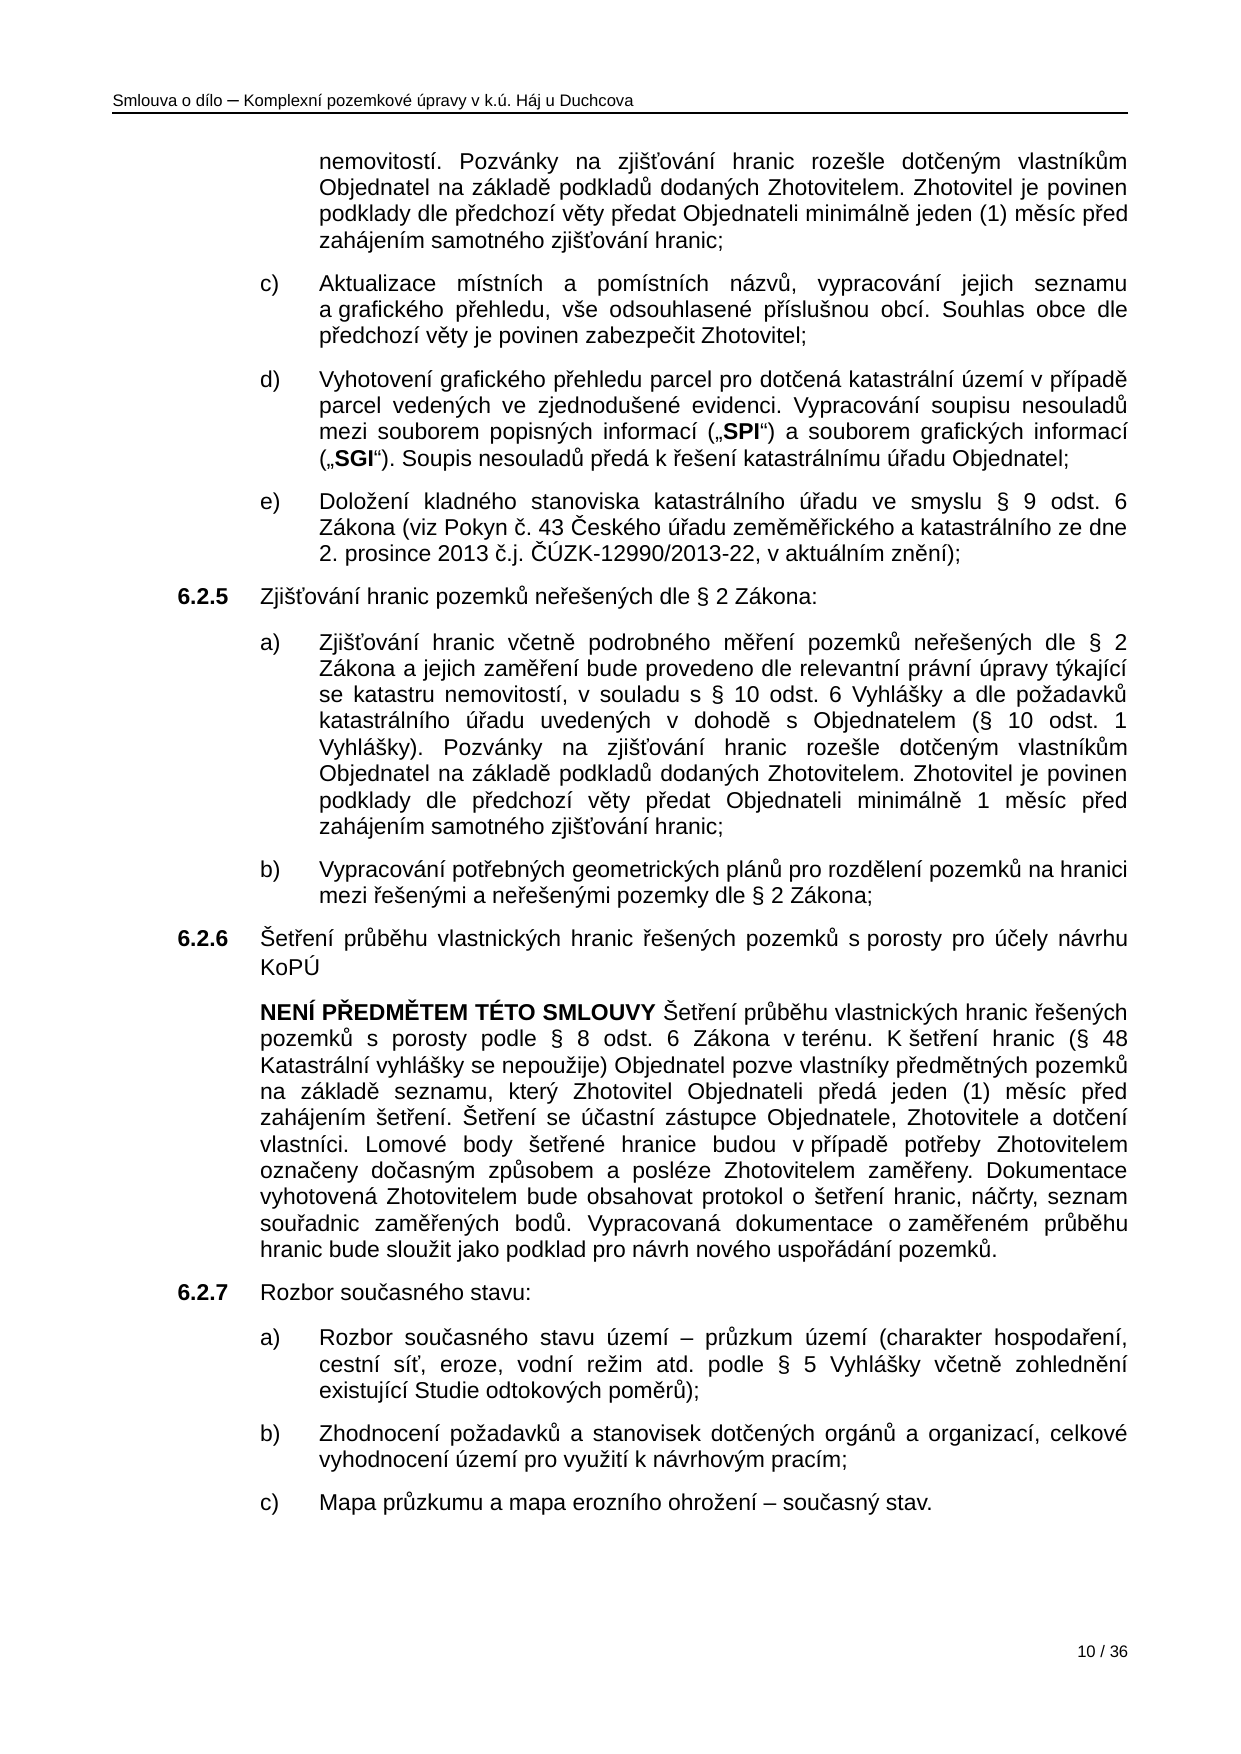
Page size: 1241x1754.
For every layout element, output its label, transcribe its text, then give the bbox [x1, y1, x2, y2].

list Zhodnocení požadavků a stanovisek dotčených orgánů a organizací, celkové vyhodnocení území pro využití k návrhovým pracím; [260, 1420, 1128, 1473]
list Mapa průzkumu a mapa erozního ohrožení – současný stav. [260, 1489, 1128, 1516]
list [260, 148, 1128, 253]
list Zjišťování hranic včetně podrobného měření pozemků neřešených dle § 2 Zákona a jejich zaměření bude provedeno dle relevantní právní úpravy týkající se katastru nemovitostí, v souladu s § 10 odst. 6 Vyhlášky a dle požadavků katastrálního úřadu uvedených v dohodě s Objednatelem (§ 10 odst. 1 Vyhlášky). Pozvánky na zjišťování hranic rozešle dotčeným vlastníkům Objednatel na základě podkladů dodaných Zhotovitelem. Zhotovitel je povinen podklady dle předchozí věty předat Objednateli minimálně 1 měsíc před zahájením samotného zjišťování hranic; [260, 628, 1128, 839]
list Rozbor současného stavu území – průzkum území (charakter hospodaření, cestní síť, eroze, vodní režim atd. podle § 5 Vyhlášky včetně zohlednění existující Studie odtokových poměrů); [260, 1324, 1128, 1403]
list Vypracování potřebných geometrických plánů pro rozdělení pozemků na hranici mezi řešenými a neřešenými pozemky dle § 2 Zákona; [260, 856, 1128, 909]
list Vyhotovení grafického přehledu parcel pro dotčená katastrální území v případě parcel vedených ve zjednodušené evidenci. Vypracování soupisu nesouladů mezi souborem popisných informací („SPI“) a souborem grafických informací („SGI“). Soupis nesouladů předá k řešení katastrálnímu úřadu Objednatel; [260, 366, 1128, 471]
list Aktualizace místních a pomístních názvů, vypracování jejich seznamu a grafického přehledu, vše odsouhlasené příslušnou obcí. Souhlas obce dle předchozí věty je povinen zabezpečit Zhotovitel; [260, 270, 1128, 349]
list Doložení kladného stanoviska katastrálního úřadu ve smyslu § 9 odst. 6 Zákona (viz Pokyn č. 43 Českého úřadu zeměměřického a katastrálního ze dne 2. prosince 2013 č.j. ČÚZK-12990/2013-22, v aktuálním znění); [260, 488, 1128, 567]
text Zjišťování hranic pozemků neřešených dle § 2 Zákona: [177, 583, 1128, 610]
text Rozbor současného stavu: [177, 1279, 1128, 1305]
text Šetření průběhu vlastnických hranic řešených pozemků s porosty pro účely návrhu KoPÚ [177, 925, 1128, 980]
list NENÍ PŘEDMĚTEM TÉTO SMLOUVY Šetření průběhu vlastnických hranic řešených pozemků s porosty podle § 8 odst. 6 Zákona v terénu. K šetření hranic (§ 48 Katastrální vyhlášky se nepoužije) Objednatel pozve vlastníky předmětných pozemků na základě seznamu, který Zhotovitel Objednateli předá jeden (1) měsíc před zahájením šetření. Šetření se účastní zástupce Objednatele, Zhotovitele a dotčení vlastníci. Lomové body šetřené hranice budou v případě potřeby Zhotovitelem označeny dočasným způsobem a posléze Zhotovitelem zaměřeny. Dokumentace vyhotovená Zhotovitelem bude obsahovat protokol o šetření hranic, náčrty, seznam souřadnic zaměřených bodů. Vypracovaná dokumentace o zaměřeném průběhu hranic bude sloužit jako podklad pro návrh nového uspořádání pozemků. [260, 999, 1128, 1262]
